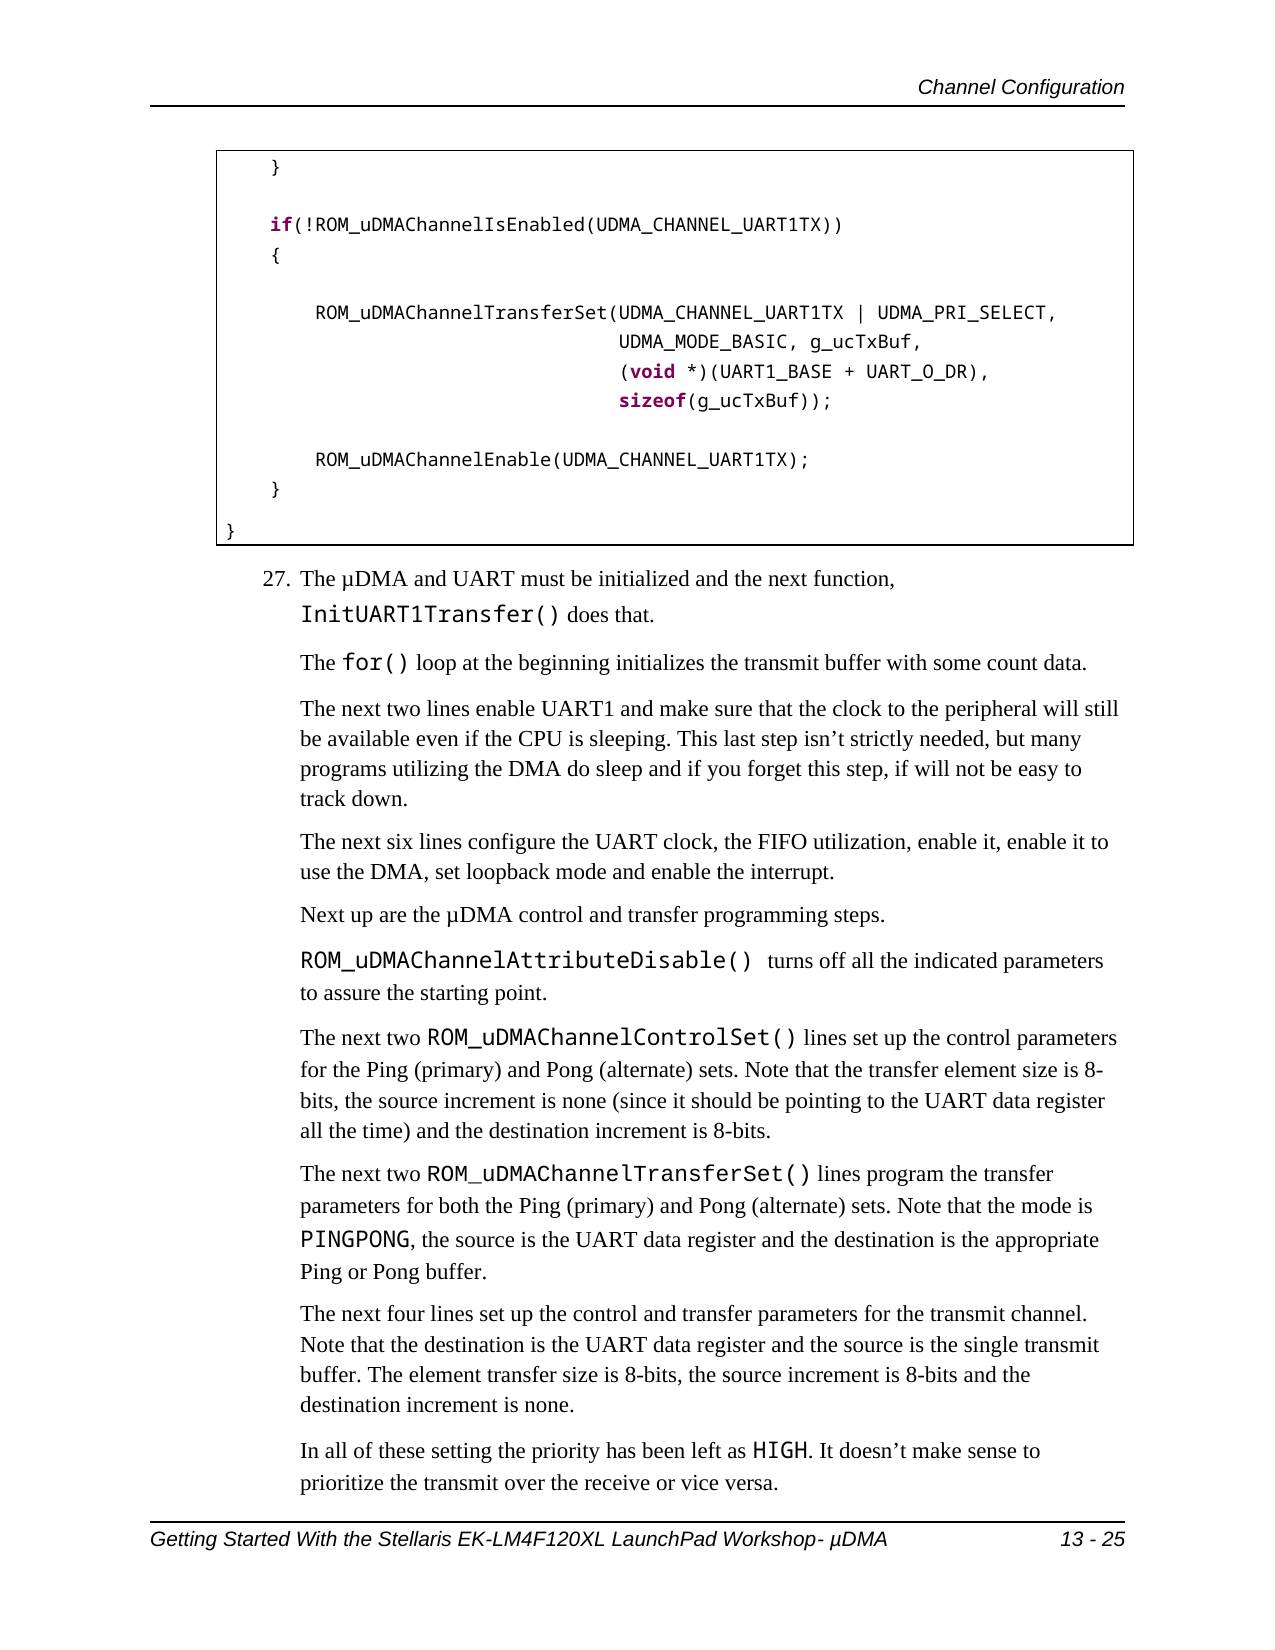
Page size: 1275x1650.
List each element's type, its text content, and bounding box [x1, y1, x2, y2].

text (void *)(UART1_BASE + UART_O_DR), [217, 355, 1133, 383]
text } [217, 514, 1133, 544]
text The next six lines configure the UART clock, the FIFO utilization, enable it, enable it to use the DMA, set loopback mode and enable the interrupt. [300, 828, 1125, 884]
text if(!ROM_uDMAChannelIsEnabled(UDMA_CHANNEL_UART1TX)) [217, 208, 1133, 237]
text } [217, 151, 1133, 179]
text UDMA_MODE_BASIC, g_ucTxBuf, [217, 326, 1133, 354]
text sizeof(g_ucTxBuf)); [217, 384, 1133, 413]
text The for() loop at the beginning initializes the transmit buffer with some count data. [300, 646, 1125, 677]
text } [217, 472, 1133, 501]
text The next two ROM_uDMAChannelControlSet() lines set up the control parameters for the Ping (primary) and Pong (alternate) sets. Note that the transfer element size is 8-bits, the source increment is none (since it should be pointing to the UART data register all the time) and the destination increment is 8-bits. [300, 1021, 1125, 1143]
text The next two lines enable UART1 and make sure that the clock to the peripheral will still be available even if the CPU is sleeping. This last step isn’t strictly needed, but many programs utilizing the DMA do sleep and if you forget this step, if will not be easy to track down. [300, 694, 1125, 812]
list The µDMA and UART must be initialized and the next function, InitUART1Transfer() does that. [262, 562, 1125, 629]
text Next up are the µDMA control and transfer programming steps. [300, 901, 1125, 927]
text { [217, 238, 1133, 266]
text ROM_uDMAChannelAttributeDisable() turns off all the indicated parameters to assure the starting point. [300, 943, 1125, 1005]
text The next two ROM_uDMAChannelTransferSet() lines program the transfer parameters for both the Ping (primary) and Pong (alternate) sets. Note that the mode is PINGPONG, the source is the UART data register and the destination is the appropriate Ping or Pong buffer. [300, 1159, 1125, 1284]
text ROM_uDMAChannelEnable(UDMA_CHANNEL_UART1TX); [217, 443, 1133, 471]
text The next four lines set up the control and transfer parameters for the transmit channel. Note that the destination is the UART data register and the source is the single transmit buffer. The element transfer size is 8-bits, the source increment is 8-bits and the destination increment is none. [300, 1301, 1125, 1417]
text ROM_uDMAChannelTransferSet(UDMA_CHANNEL_UART1TX | UDMA_PRI_SELECT, [217, 296, 1133, 325]
text In all of these setting the priority has been left as HIGH. It doesn’t make sense to prioritize the transmit over the receive or vice versa. [300, 1434, 1125, 1495]
